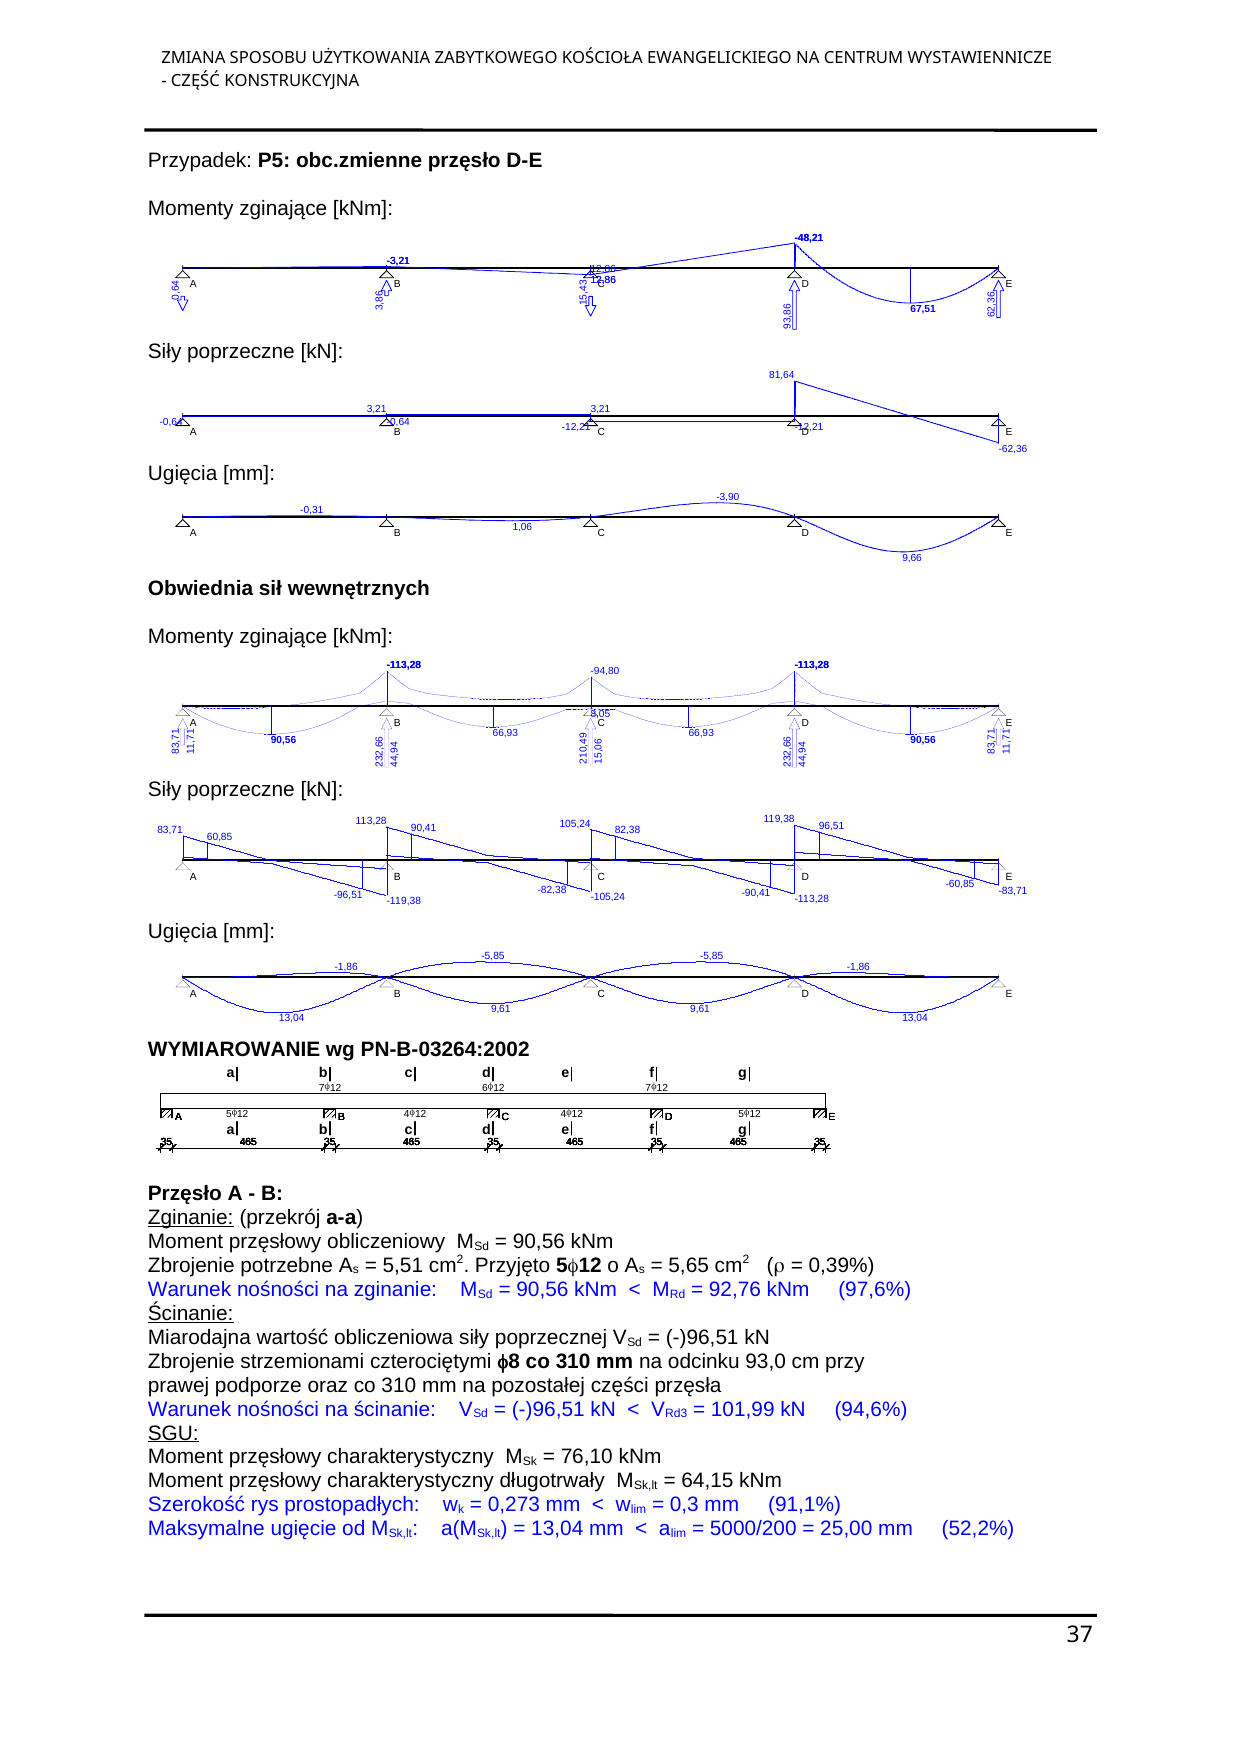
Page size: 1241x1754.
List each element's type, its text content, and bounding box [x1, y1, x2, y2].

text Obwiednia sił wewnętrznych [148, 576, 1093, 599]
text Momenty zginające [kNm]: [148, 623, 1093, 647]
text Zbrojenie potrzebne As = 5,51 cm2. Przyjęto 512 o As = 5,65 cm2 ( = 0,39%) [148, 1252, 1093, 1277]
text Siły poprzeczne [kN]: [148, 339, 1093, 363]
text Warunek nośności na ścinanie: VSd = (-)96,51 kN < VRd3 = 101,99 kN (94,6%) [148, 1396, 1093, 1420]
text Ścinanie: [148, 1301, 1093, 1324]
text Zginanie: (przekrój a-a) [148, 1204, 1093, 1228]
text Przęsło A - B: [148, 1181, 1093, 1204]
text Szerokość rys prostopadłych: wk = 0,273 mm < wlim = 0,3 mm (91,1%) [148, 1492, 1093, 1516]
text Przypadek: P5: obc.zmienne przęsło D-E [148, 148, 1093, 172]
text Zbrojenie strzemionami czterociętymi 8 co 310 mm na odcinku 93,0 cm przy [148, 1348, 1093, 1372]
text Maksymalne ugięcie od MSk,lt: a(MSk,lt) = 13,04 mm < alim = 5000/200 = 25,00 mm (52,2%) [148, 1516, 1093, 1540]
text Moment przęsłowy obliczeniowy MSd = 90,56 kNm [148, 1228, 1093, 1252]
text Ugięcia [mm]: [148, 461, 1093, 485]
text Moment przęsłowy charakterystyczny długotrwały MSk,lt = 64,15 kNm [148, 1468, 1093, 1492]
text Momenty zginające [kNm]: [148, 196, 1093, 219]
text SGU: [148, 1420, 1093, 1444]
text Ugięcia [mm]: [148, 919, 1093, 943]
text Siły poprzeczne [kN]: [148, 777, 1093, 801]
text WYMIAROWANIE wg PN-B-03264:2002 [148, 1036, 1093, 1060]
text Warunek nośności na zginanie: MSd = 90,56 kNm < MRd = 92,76 kNm (97,6%) [148, 1277, 1093, 1301]
text Miarodajna wartość obliczeniowa siły poprzecznej VSd = (-)96,51 kN [148, 1324, 1093, 1348]
text prawej podporze oraz co 310 mm na pozostałej części przęsła [148, 1372, 1093, 1396]
text Moment przęsłowy charakterystyczny MSk = 76,10 kNm [148, 1444, 1093, 1468]
